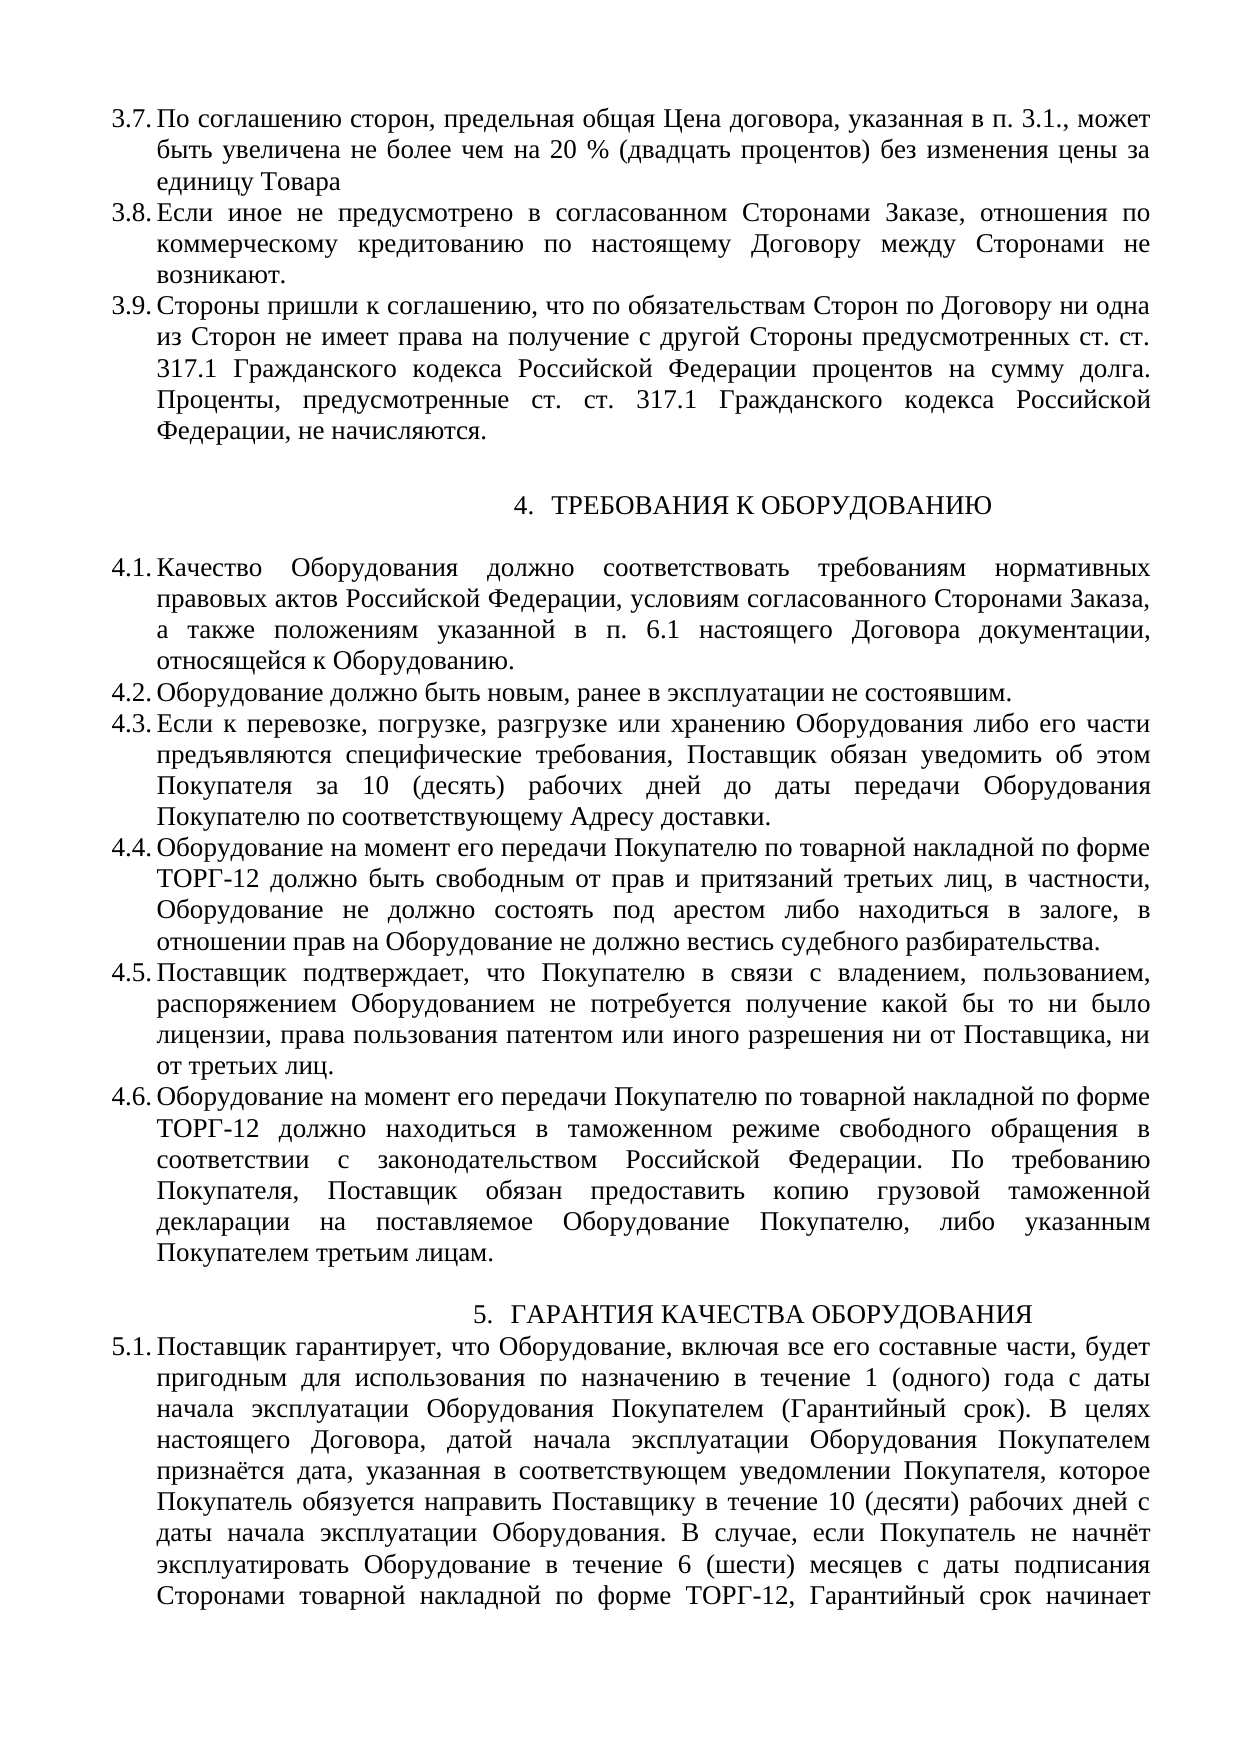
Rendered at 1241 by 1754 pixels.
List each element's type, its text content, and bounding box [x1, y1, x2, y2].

list Стороны пришли к соглашению, что по обязательствам Сторон по Договору ни одна из Сторон не имеет права на получение с другой Стороны предусмотренных ст. ст. 317.1 Гражданского кодекса Российской Федерации процентов на сумму долга. Проценты, предусмотренные ст. ст. 317.1 Гражданского кодекса Российской Федерации, не начисляются. [111, 289, 1152, 445]
list Оборудование на момент его передачи Покупателю по товарной накладной по форме ТОРГ-12 должно быть свободным от прав и притязаний третьих лиц, в частности, Оборудование не должно состоять под арестом либо находиться в залоге, в отношении прав на Оборудование не должно вестись судебного разбирательства. [111, 831, 1152, 956]
list Если иное не предусмотрено в согласованном Сторонами Заказе, отношения по коммерческому кредитованию по настоящему Договору между Сторонами не возникают. [111, 196, 1152, 289]
list По соглашению сторон, предельная общая Цена договора, указанная в п. 3.1., может быть увеличена не более чем на 20 % (двадцать процентов) без изменения цены за единицу Товара [111, 102, 1152, 196]
list Если к перевозке, погрузке, разгрузке или хранению Оборудования либо его части предъявляются специфические требования, Поставщик обязан уведомить об этом Покупателя за 10 (десять) рабочих дней до даты передачи Оборудования Покупателю по соответствующему Адресу доставки. [111, 707, 1152, 831]
list Поставщик подтверждает, что Покупателю в связи с владением, пользованием, распоряжением Оборудованием не потребуется получение какой бы то ни было лицензии, права пользования патентом или иного разрешения ни от Поставщика, ни от третьих лиц. [111, 956, 1152, 1081]
list ГАРАНТИЯ КАЧЕСТВА ОБОРУДОВАНИЯ [354, 1298, 1152, 1330]
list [111, 1330, 1152, 1610]
list Качество Оборудования должно соответствовать требованиям нормативных правовых актов Российской Федерации, условиям согласованного Сторонами Заказа, а также положениям указанной в п. 6.1 настоящего Договора документации, относящейся к Оборудованию. [111, 551, 1152, 676]
list Оборудование должно быть новым, ранее в эксплуатации не состоявшим. [111, 676, 1152, 707]
list Оборудование на момент его передачи Покупателю по товарной накладной по форме ТОРГ-12 должно находиться в таможенном режиме свободного обращения в соответствии с законодательством Российской Федерации. По требованию Покупателя, Поставщик обязан предоставить копию грузовой таможенной декларации на поставляемое Оборудование Покупателю, либо указанным Покупателем третьим лицам. [111, 1081, 1152, 1267]
list ТРЕБОВАНИЯ К ОБОРУДОВАНИЮ [354, 489, 1152, 520]
